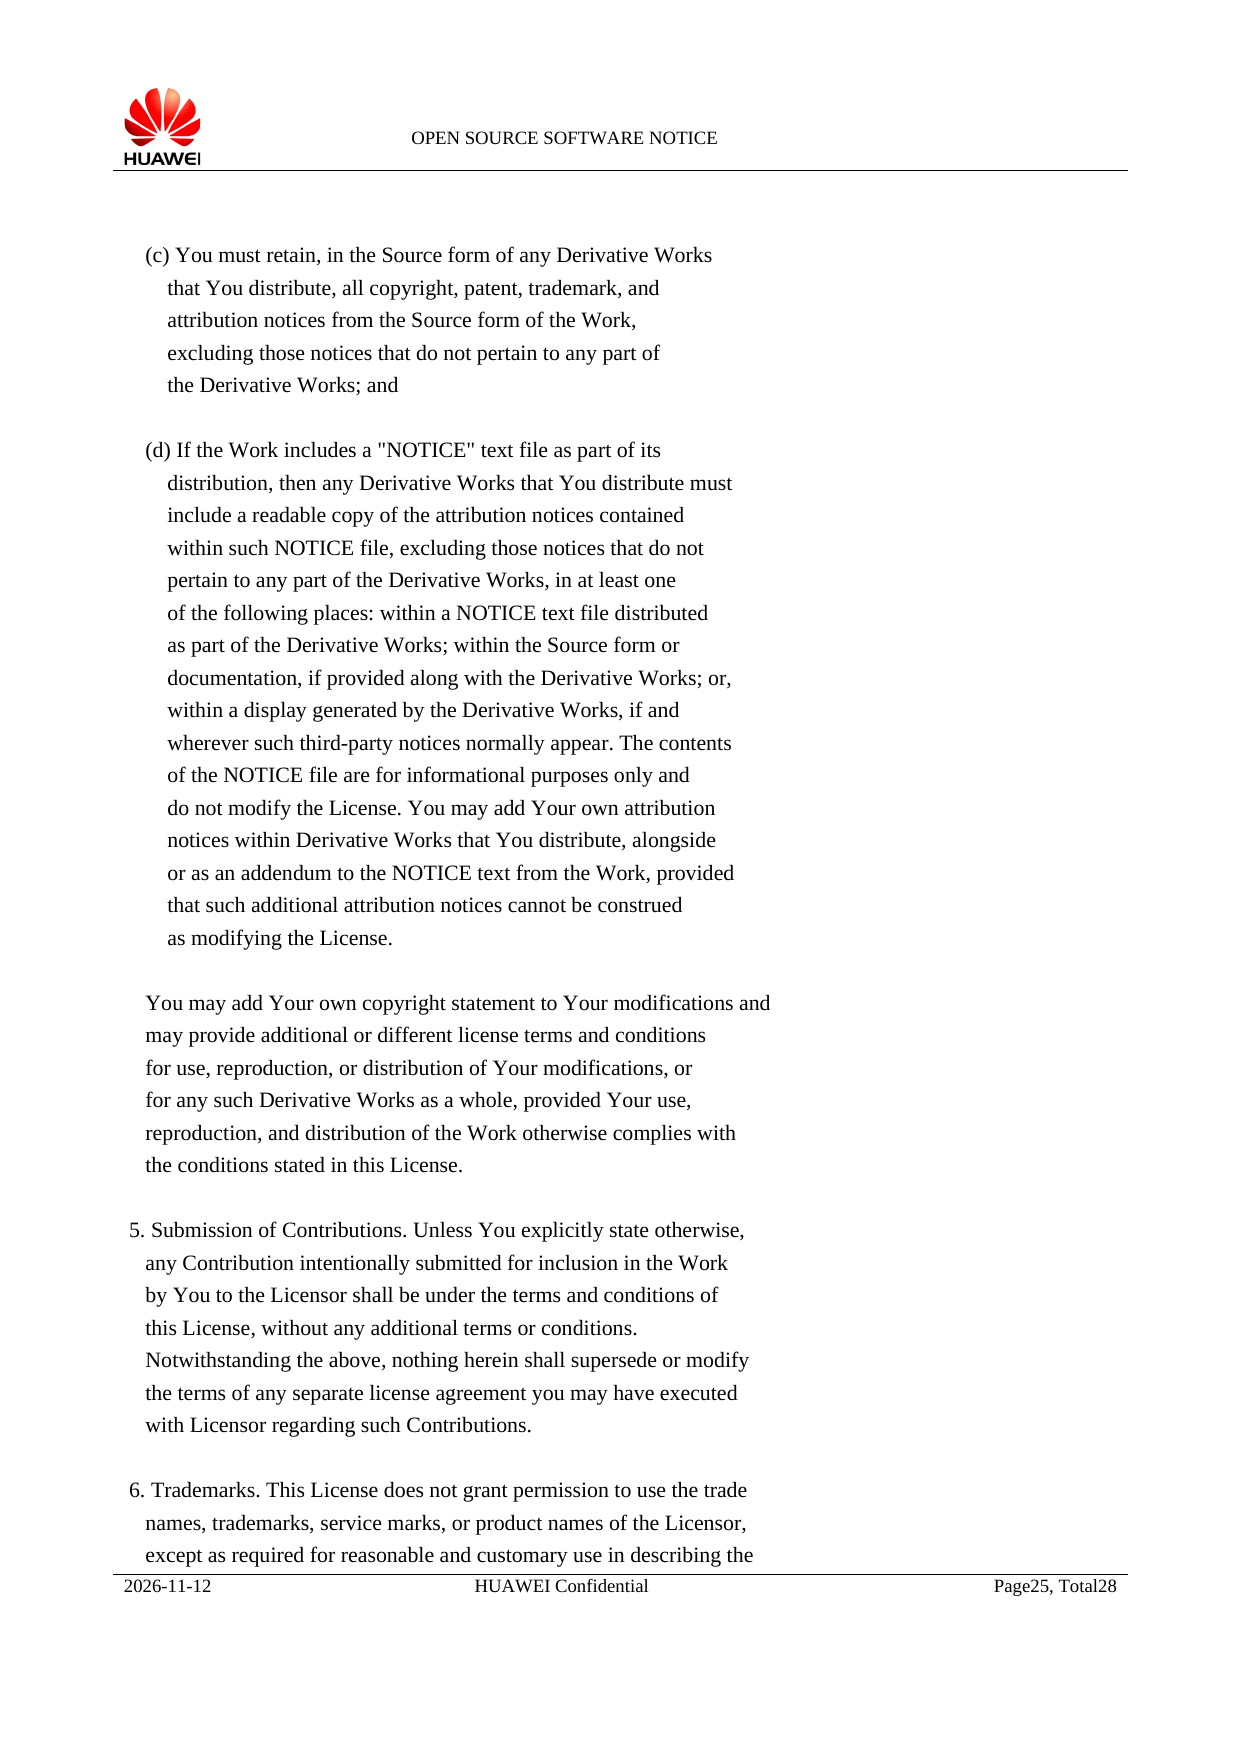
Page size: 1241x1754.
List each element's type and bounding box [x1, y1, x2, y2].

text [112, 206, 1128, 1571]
picture [124, 88, 201, 165]
